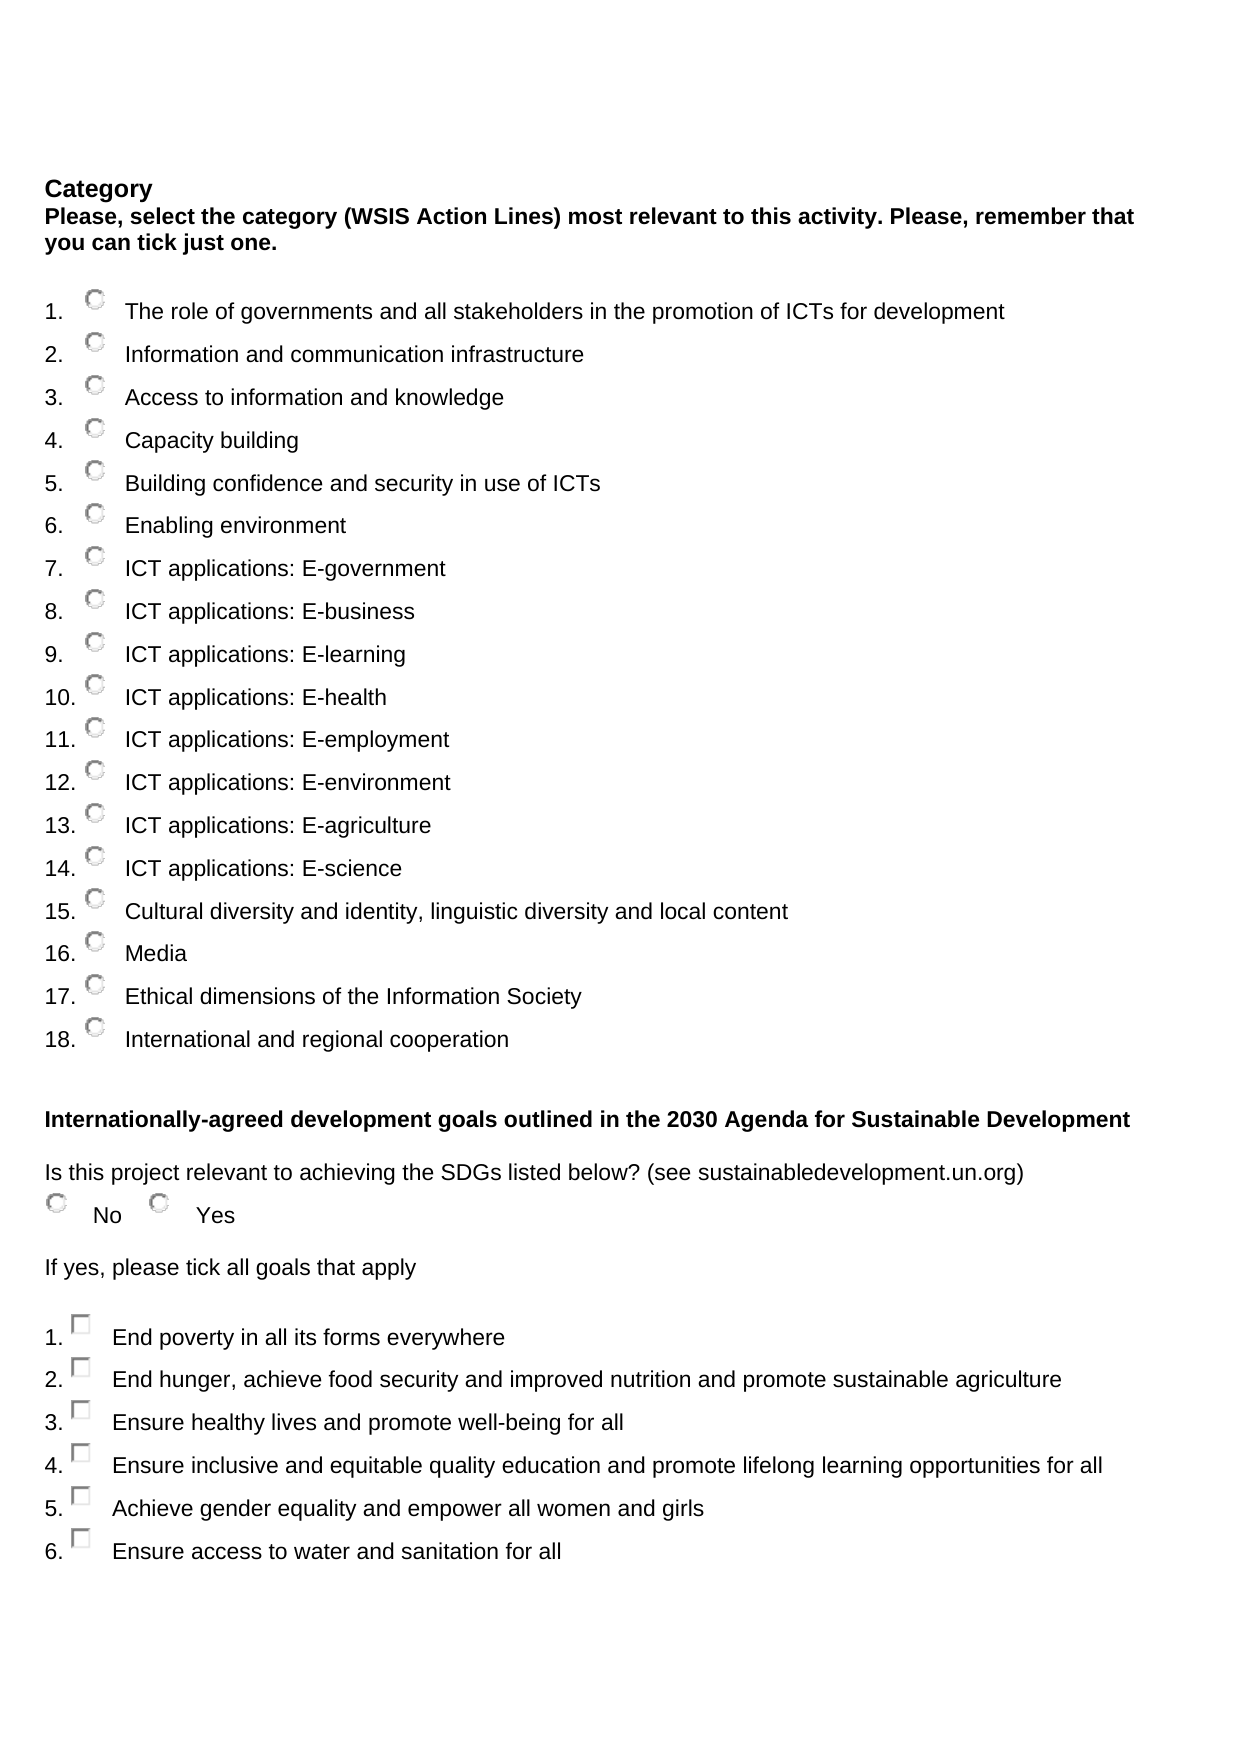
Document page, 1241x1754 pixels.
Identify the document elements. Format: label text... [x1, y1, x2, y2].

text Category [44, 174, 1181, 203]
text 1. The role of governments and all stakeholders in the promotion of ICTs for development 2. Information and communication infrastructure 3. Access to information and knowledge 4. Capacity building 5. Building confidence and security in use of ICTs 6. Enabling environment 7. ICT applications: E-government 8. ICT applications: E-business 9. ICT applications: E-learning 10. ICT applications: E-health 11. ICT applications: E-employment 12. ICT applications: E-environment 13. ICT applications: E-agriculture 14. ICT applications: E-science 15. Cultural diversity and identity, linguistic diversity and local content 16. Media 17. Ethical dimensions of the Information Society 18. International and regional cooperation [44, 255, 1181, 1052]
text Is this project relevant to achieving the SDGs listed below? (see sustainabledevelopment.un.org) [44, 1159, 1181, 1185]
text Internationally-agreed development goals outlined in the 2030 Agenda for Sustainable Development [44, 1106, 1181, 1132]
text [44, 1307, 1181, 1564]
text Please, select the category (WSIS Action Lines) most relevant to this activity. Please, remember that you can tick just one. [44, 203, 1181, 255]
text If yes, please tick all goals that apply [44, 1254, 1181, 1281]
text No Yes [44, 1185, 1181, 1228]
